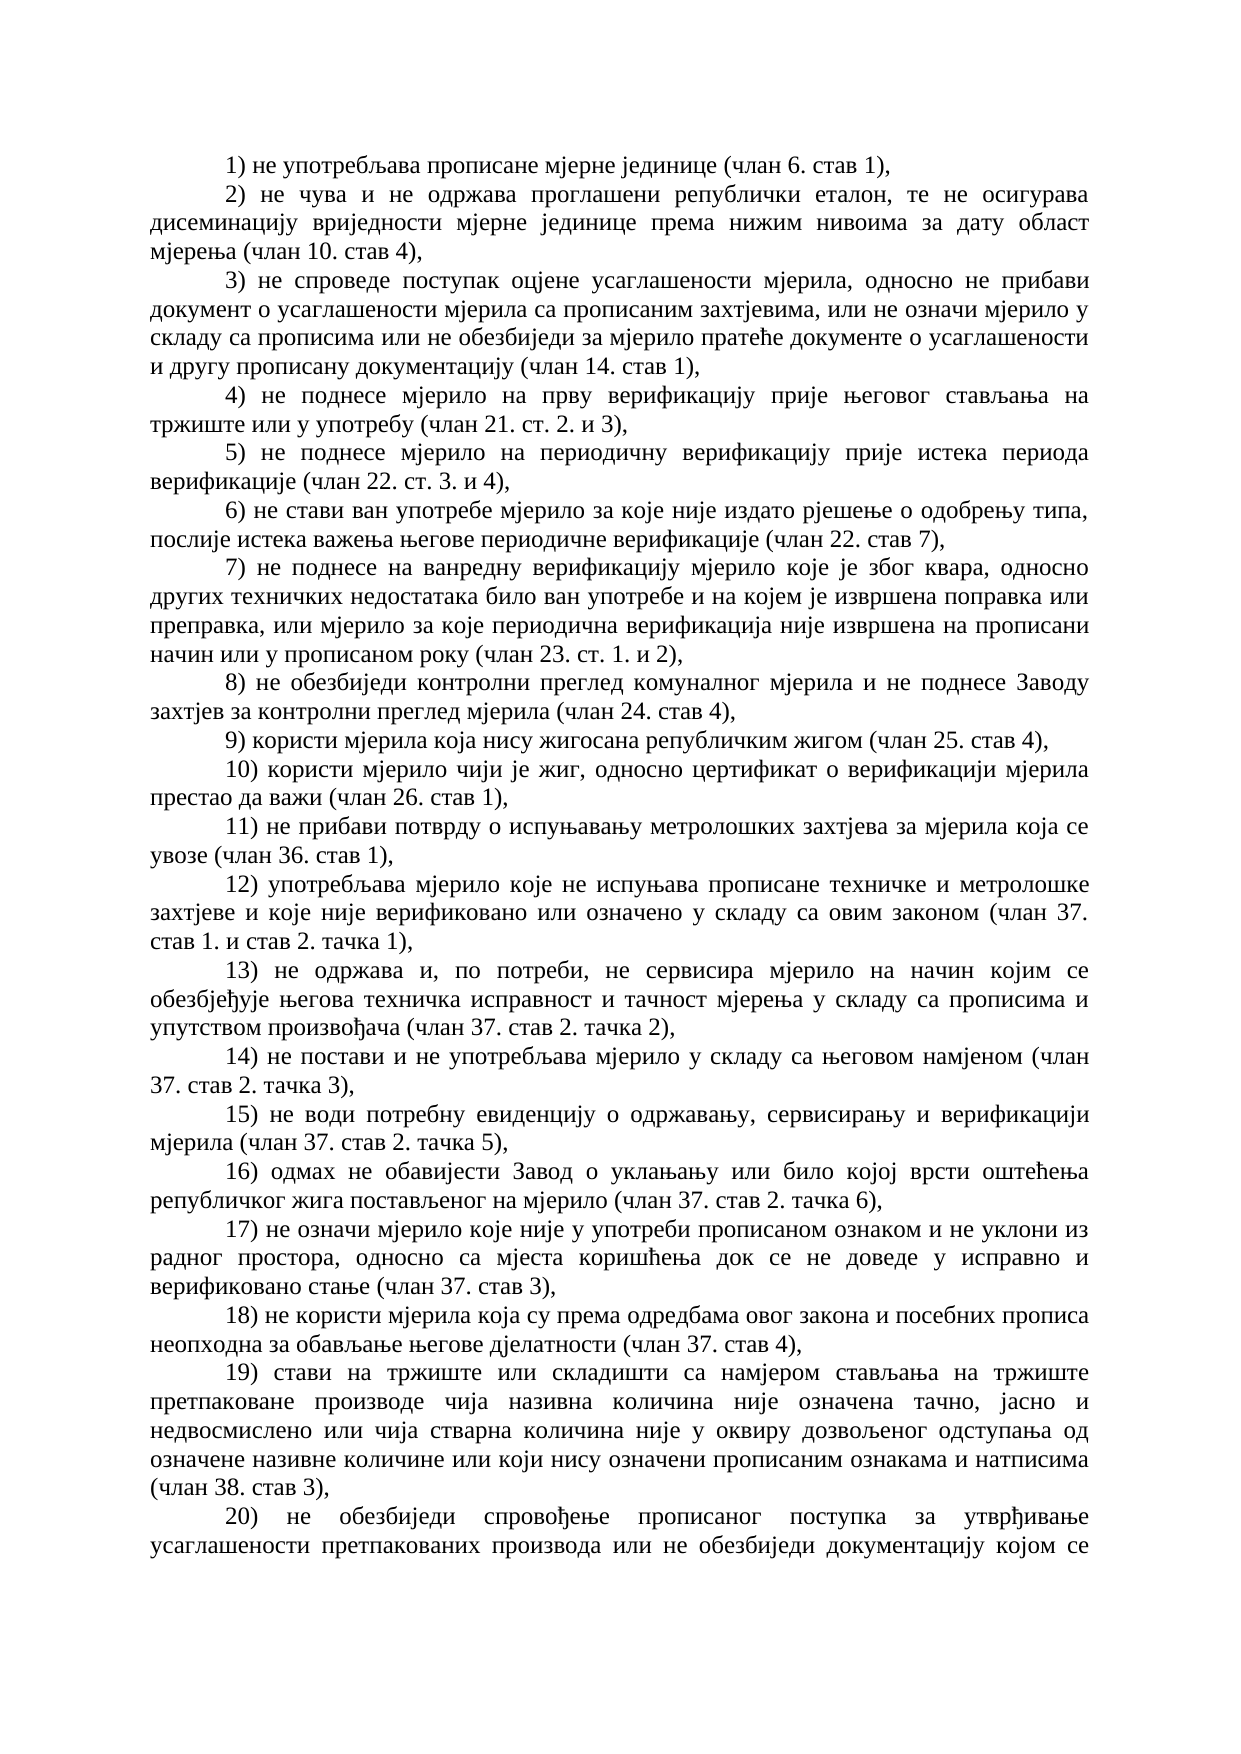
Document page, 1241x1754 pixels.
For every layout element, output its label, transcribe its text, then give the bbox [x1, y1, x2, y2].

text 9) користи мјерила која нису жигосана републичким жигом (члан 25. став 4), [150, 725, 1090, 754]
text 5) не поднесе мјерило на периодичну верификацију прије истека периода верификације (члан 22. ст. 3. и 4), [150, 437, 1090, 495]
text 8) не обезбиједи контролни преглед комуналног мјерила и не поднесе Заводу захтјев за контролни преглед мјерила (члан 24. став 4), [150, 667, 1090, 725]
text 3) не спроведе поступак оцјене усаглашености мјерила, односно не прибави документ о усаглашености мјерила са прописаним захтјевима, или не означи мјерило у складу са прописима или не обезбиједи за мјерило пратеће документе о усаглашености и другу прописану документацију (члан 14. став 1), [150, 265, 1090, 380]
text 6) не стави ван употребе мјерило за које није издато рјешење о одобрењу типа, послије истека важења његове периодичне верификације (члан 22. став 7), [150, 495, 1090, 552]
text 10) користи мјерило чији је жиг, односно цертификат о верификацији мјерила престао да важи (члан 26. став 1), [150, 754, 1090, 811]
text 2) не чува и не одржава проглашени републички еталон, те не осигурава дисеминацију вриједности мјерне јединице према нижим нивоима за дату област мјерења (члан 10. став 4), [150, 179, 1090, 265]
text 13) не одржава и, по потреби, не сервисира мјерило на начин којим се обезбјеђује његова техничка исправност и тачност мјерења у складу са прописима и упутством произвођача (члан 37. став 2. тачка 2), [150, 955, 1090, 1041]
text 11) не прибави потврду о испуњавању метролошких захтјева за мјерила која се увозе (члан 36. став 1), [150, 811, 1090, 869]
text 15) не води потребну евиденцију о одржавању, сервисирању и верификацији мјерила (члан 37. став 2. тачка 5), [150, 1099, 1090, 1156]
text 19) стави на тржиште или складишти са намјером стављања на тржиште претпаковане производе чија називна количина није означена тачно, јасно и недвосмислено или чија стварна количина није у оквиру дозвољеног одступања од означене називне количине или који нису означени прописаним ознакама и натписима (члан 38. став 3), [150, 1357, 1090, 1501]
text 4) не поднесе мјерило на прву верификацију прије његовог стављања на тржиште или у употребу (члан 21. ст. 2. и 3), [150, 380, 1090, 437]
text 7) не поднесе на ванредну верификацију мјерило које је због квара, односно других техничких недостатака било ван употребе и на којем је извршена поправка или преправка, или мјерило за које периодична верификација није извршена на прописани начин или у прописаном року (члан 23. ст. 1. и 2), [150, 552, 1090, 667]
text 1) не употребљава прописане мјерне јединице (члан 6. став 1), [150, 150, 1090, 179]
text 14) не постави и не употребљава мјерило у складу са његовом намјеном (члан 37. став 2. тачка 3), [150, 1041, 1090, 1099]
text 16) одмах не обавијести Завод о уклањању или било којој врсти оштећења републичког жига постављеног на мјерило (члан 37. став 2. тачка 6), [150, 1156, 1090, 1214]
text 17) не означи мјерило које није у употреби прописаном ознаком и не уклони из радног простора, односно са мјеста коришћења док се не доведе у исправно и верификовано стање (члан 37. став 3), [150, 1214, 1090, 1300]
text 18) не користи мјерила која су према одредбама овог закона и посебних прописа неопходна за обављање његове дјелатности (члан 37. став 4), [150, 1300, 1090, 1357]
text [150, 1501, 1090, 1559]
text 12) употребљава мјерило које не испуњава прописане техничке и метролошке захтјеве и које није верификовано или означено у складу са овим законом (члан 37. став 1. и став 2. тачка 1), [150, 869, 1090, 955]
